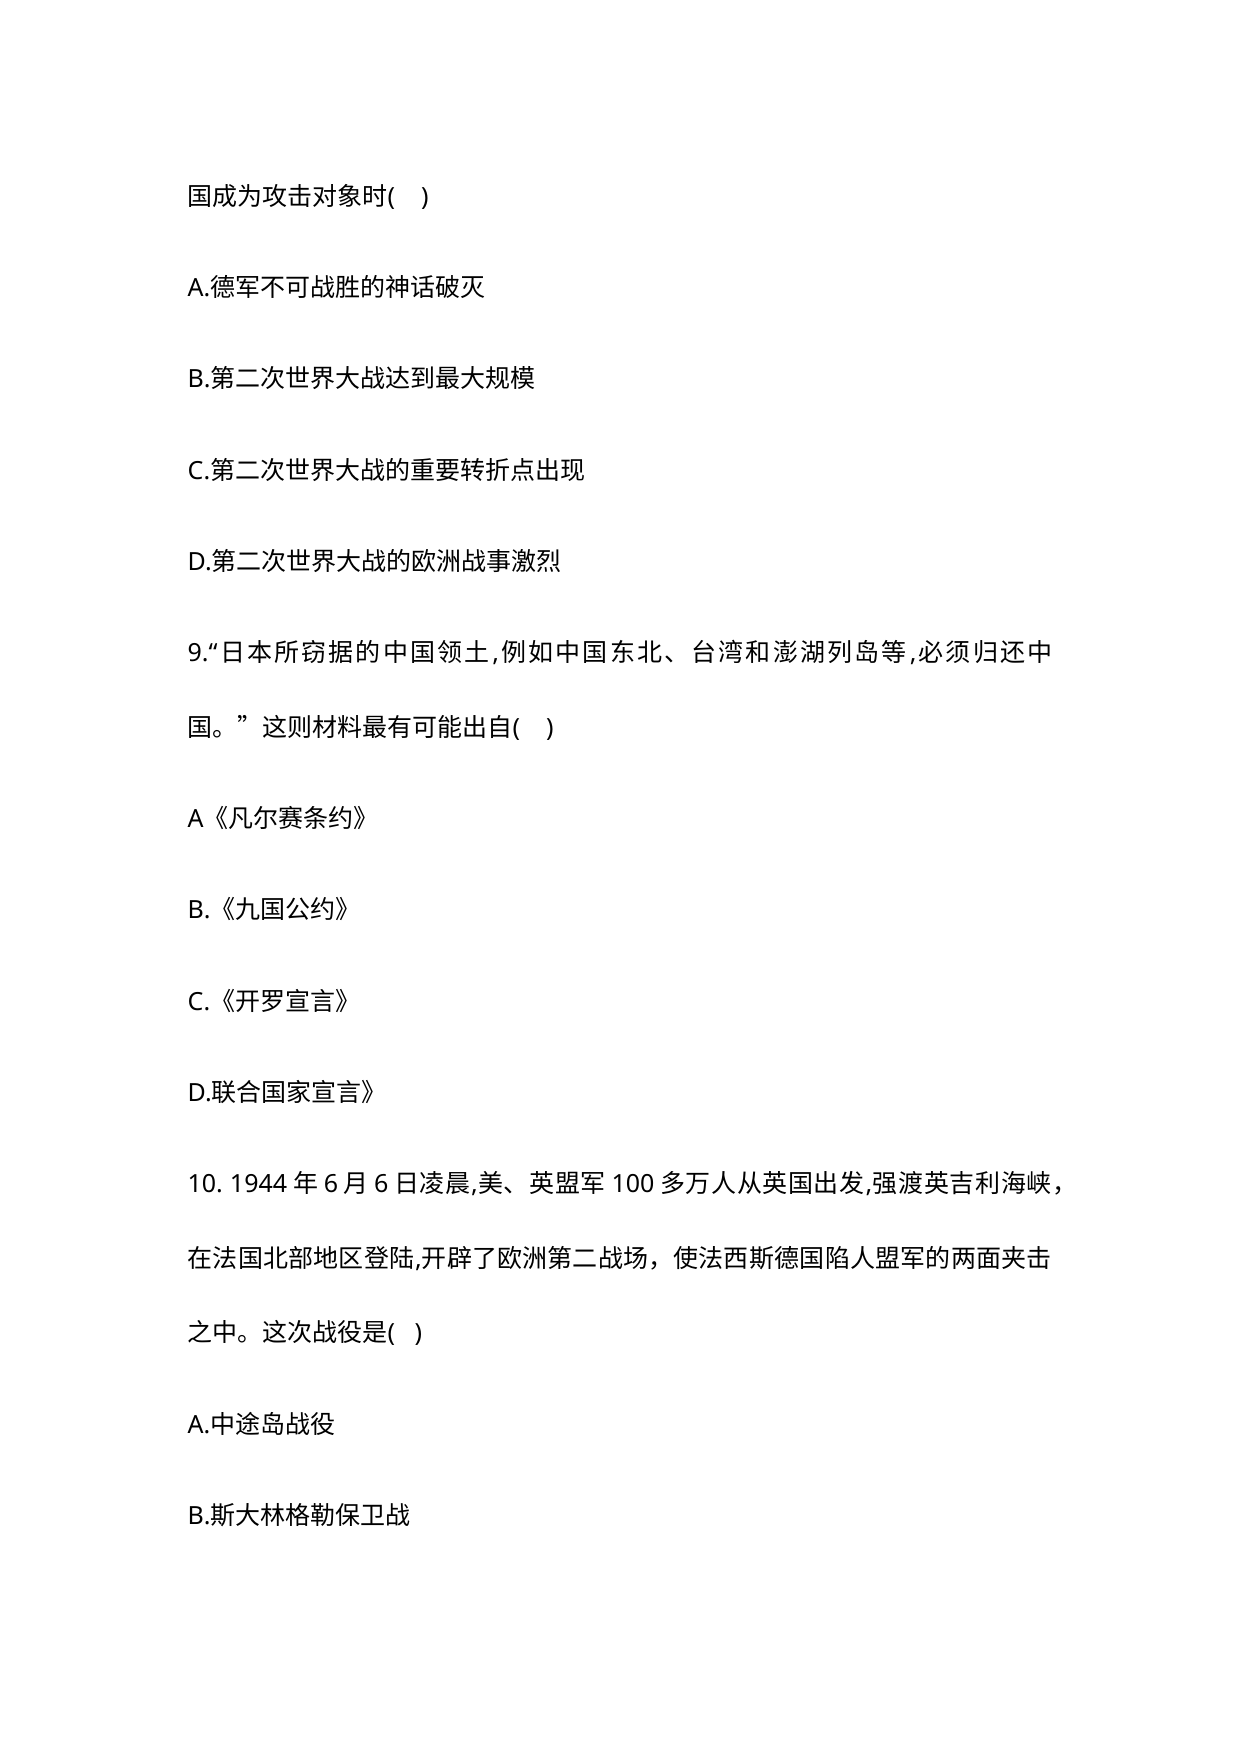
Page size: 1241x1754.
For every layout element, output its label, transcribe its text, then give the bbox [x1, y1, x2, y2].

text C.第二次世界大战的重要转折点出现 [187, 436, 1053, 501]
text A《凡尔赛条约》 [187, 784, 1053, 849]
text 10. 1944年6月6日凌晨,美、英盟军100多万人从英国出发,强渡英吉利海峡，在法国北部地区登陆,开辟了欧洲第二战场，使法西斯德国陷人盟军的两面夹击之中。这次战役是( ) [187, 1149, 1053, 1363]
text B.斯大林格勒保卫战 [187, 1481, 1053, 1546]
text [187, 162, 1053, 227]
text B.第二次世界大战达到最大规模 [187, 344, 1053, 409]
text A.德军不可战胜的神话破灭 [187, 253, 1053, 318]
text C.《开罗宣言》 [187, 967, 1053, 1032]
text 9.“日本所窃据的中国领土,例如中国东北、台湾和澎湖列岛等,必须归还中国。”这则材料最有可能出自( ) [187, 618, 1053, 758]
text B.《九国公约》 [187, 875, 1053, 940]
text D.联合国家宣言》 [187, 1058, 1053, 1123]
text D.第二次世界大战的欧洲战事激烈 [187, 527, 1053, 592]
text A.中途岛战役 [187, 1390, 1053, 1455]
